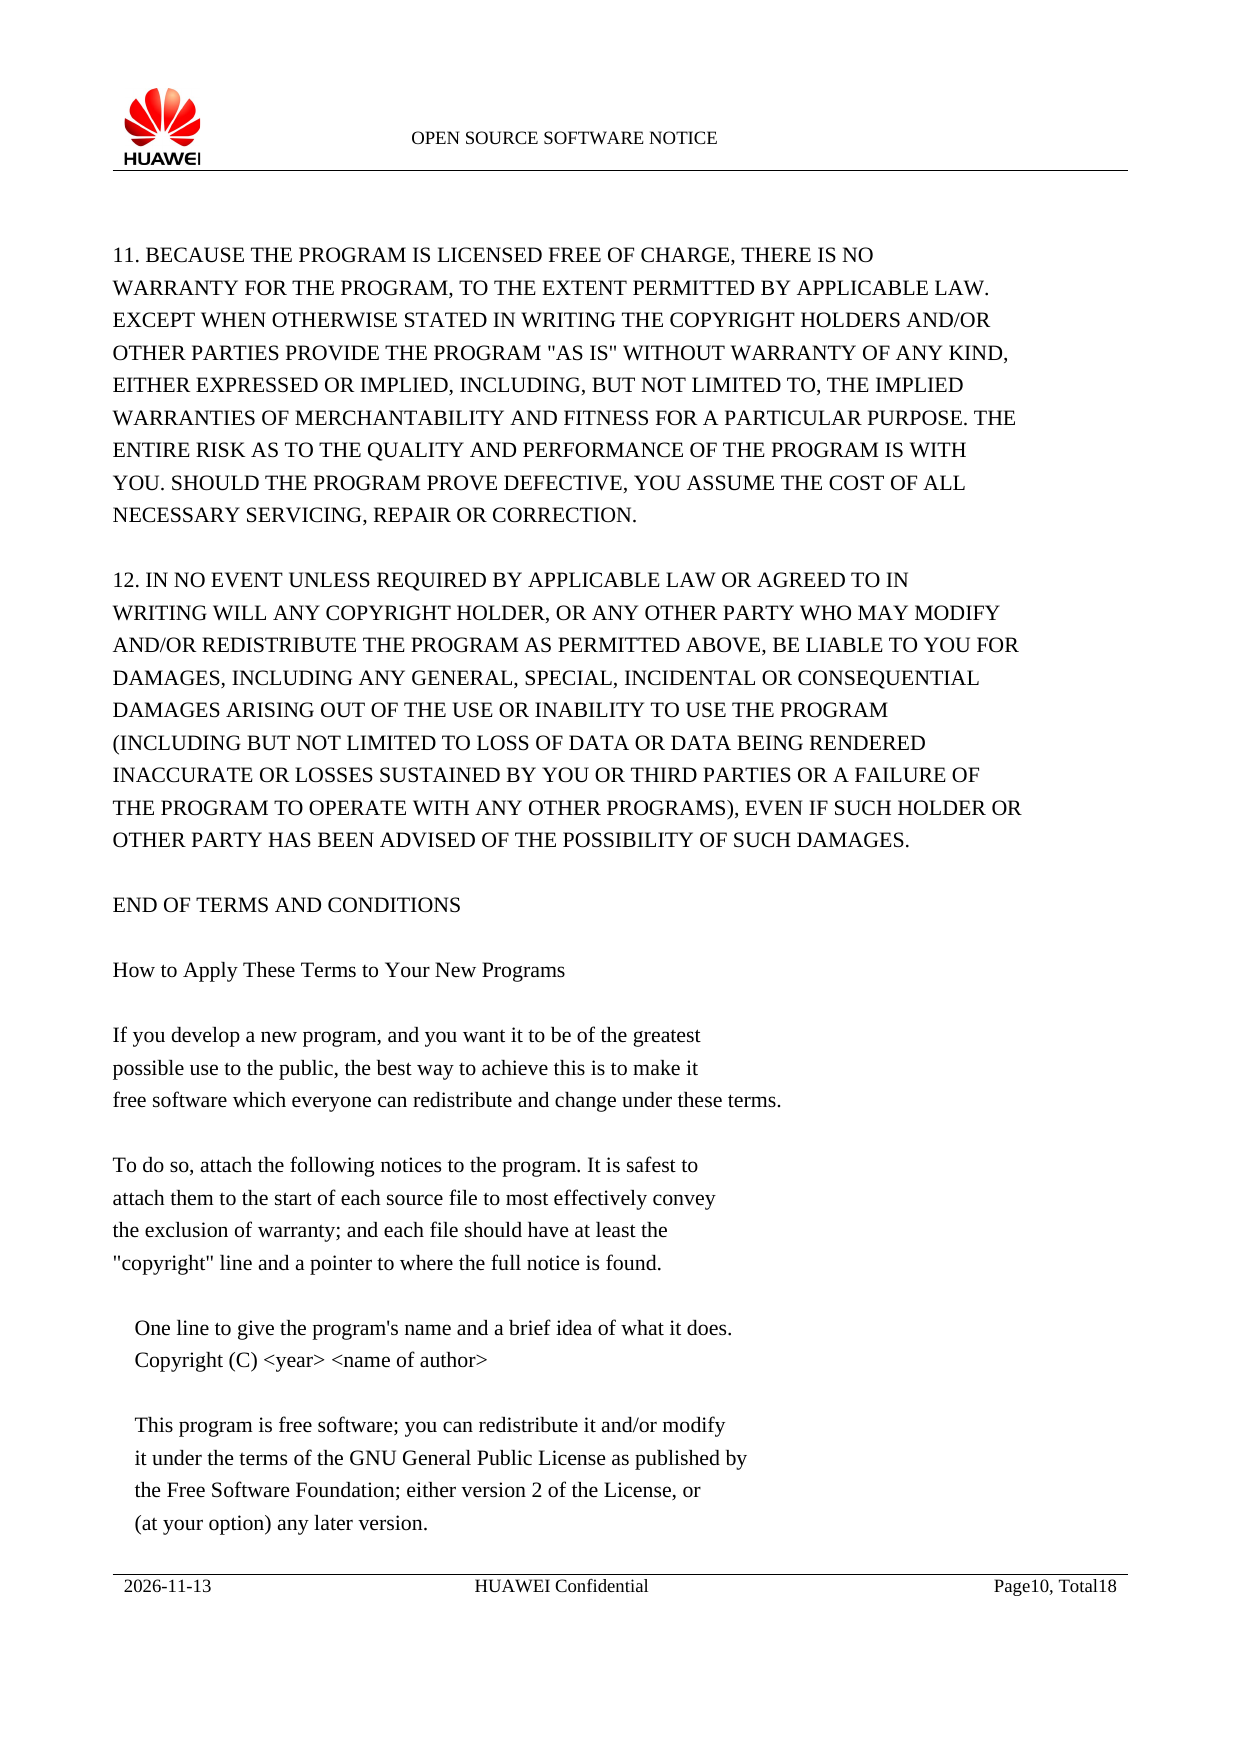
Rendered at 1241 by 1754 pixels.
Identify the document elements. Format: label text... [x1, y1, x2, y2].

picture [124, 88, 201, 165]
